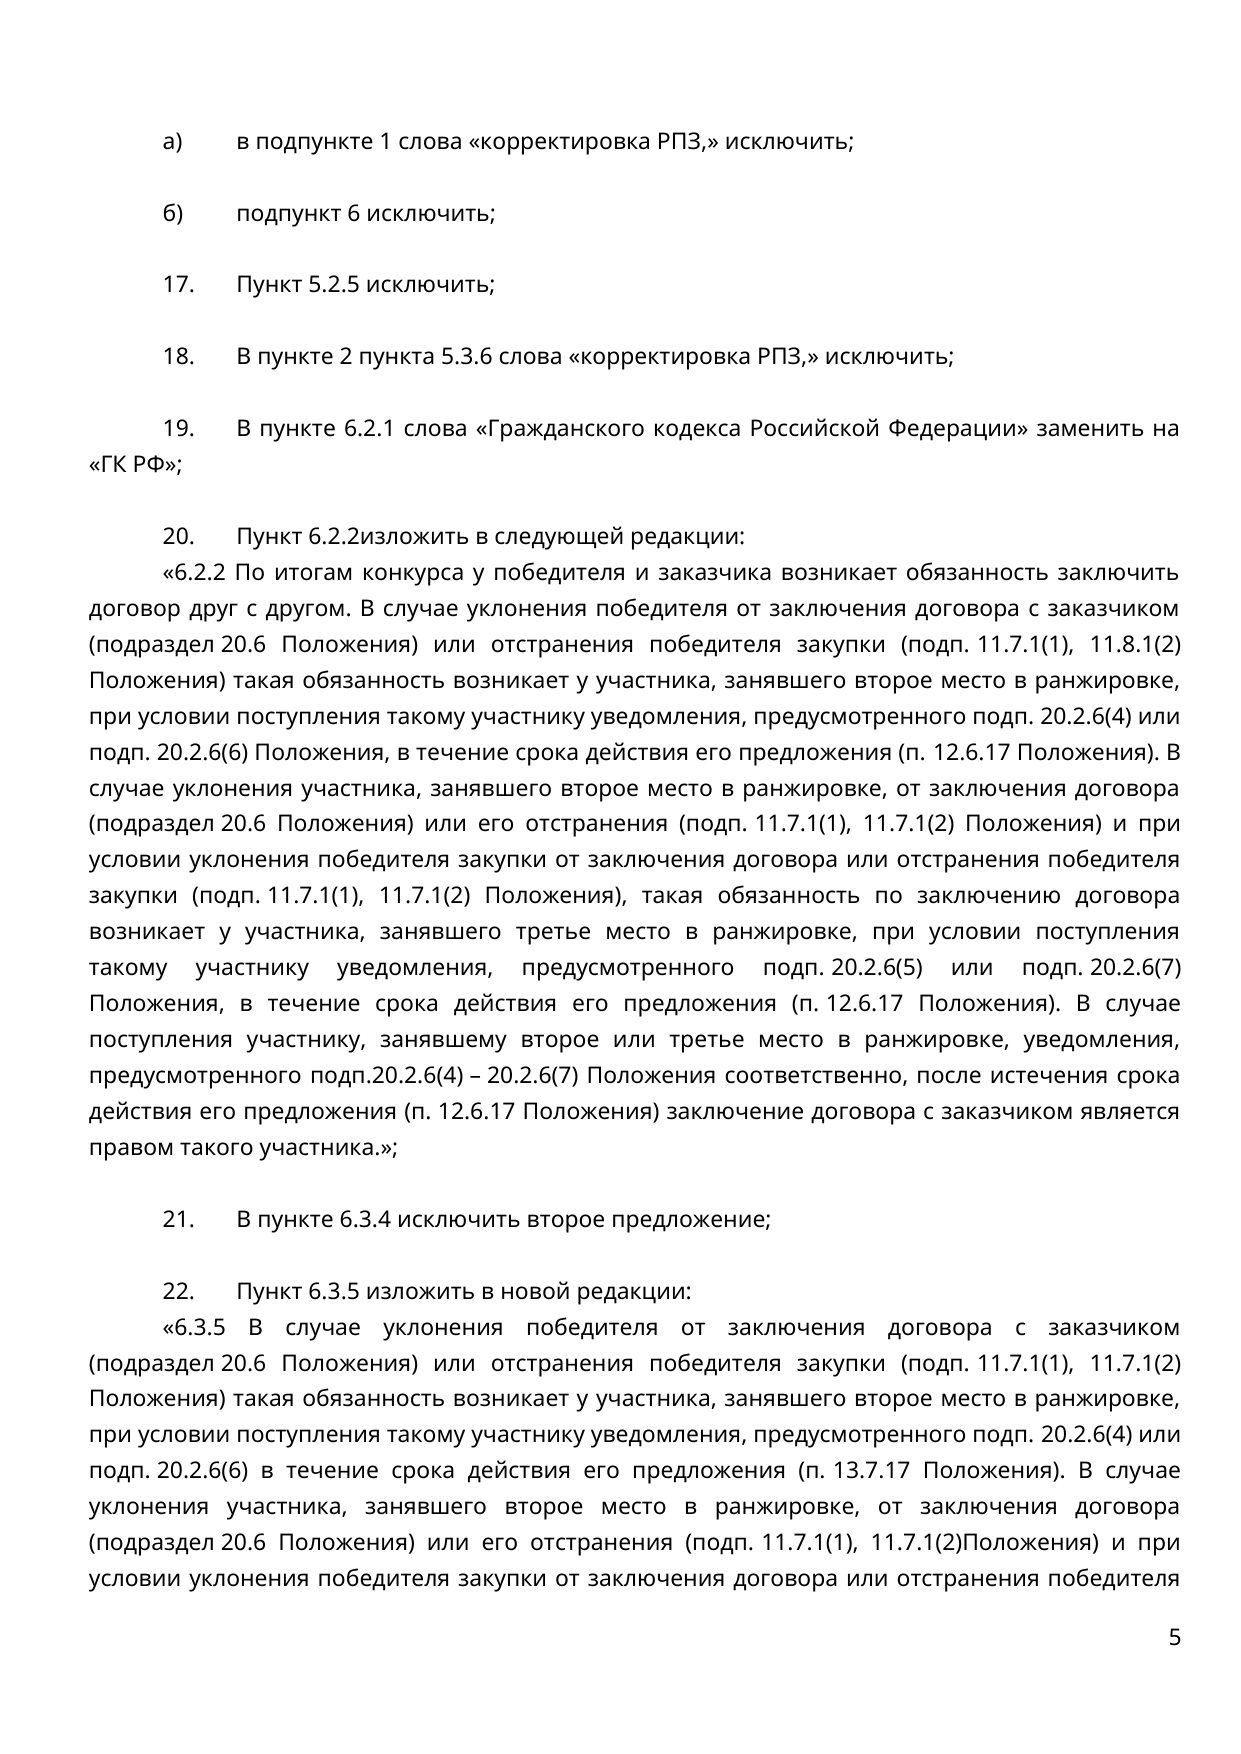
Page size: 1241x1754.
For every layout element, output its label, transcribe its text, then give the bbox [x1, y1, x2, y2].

title в подпункте 1 слова «корректировка РПЗ,» исключить; [89, 124, 1181, 156]
title В пункте 2 пункта 5.3.6 слова «корректировка РПЗ,» исключить; [89, 340, 1181, 371]
title подпункт 6 исключить; [89, 196, 1181, 228]
title «6.2.2 По итогам конкурса у победителя и заказчика возникает обязанность заключить договор друг с другом. В случае уклонения победителя от заключения договора с заказчиком (подраздел 20.6 Положения) или отстранения победителя закупки (подп. 11.7.1(1), 11.8.1(2) Положения) такая обязанность возникает у участника, занявшего второе место в ранжировке, при условии поступления такому участнику уведомления, предусмотренного подп. 20.2.6(4) или подп. 20.2.6(6) Положения, в течение срока действия его предложения (п. 12.6.17 Положения). В случае уклонения участника, занявшего второе место в ранжировке, от заключения договора (подраздел 20.6 Положения) или его отстранения (подп. 11.7.1(1), 11.7.1(2) Положения) и при условии уклонения победителя закупки от заключения договора или отстранения победителя закупки (подп. 11.7.1(1), 11.7.1(2) Положения), такая обязанность по заключению договора возникает у участника, занявшего третье место в ранжировке, при условии поступления такому участнику уведомления, предусмотренного подп. 20.2.6(5) или подп. 20.2.6(7) Положения, в течение срока действия его предложения (п. 12.6.17 Положения). В случае поступления участнику, занявшему второе или третье место в ранжировке, уведомления, предусмотренного подп.20.2.6(4) – 20.2.6(7) Положения соответственно, после истечения срока действия его предложения (п. 12.6.17 Положения) заключение договора с заказчиком является правом такого участника.»; [89, 556, 1181, 1162]
title Пункт 6.2.2изложить в следующей редакции: [89, 520, 1181, 551]
title Пункт 5.2.5 исключить; [89, 268, 1181, 299]
title В пункте 6.3.4 исключить второе предложение; [89, 1203, 1181, 1234]
title В пункте 6.2.1 слова «Гражданского кодекса Российской Федерации» заменить на «ГК РФ»; [89, 412, 1181, 479]
title Пункт 6.3.5 изложить в новой редакции: [89, 1274, 1181, 1306]
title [89, 1311, 1181, 1593]
